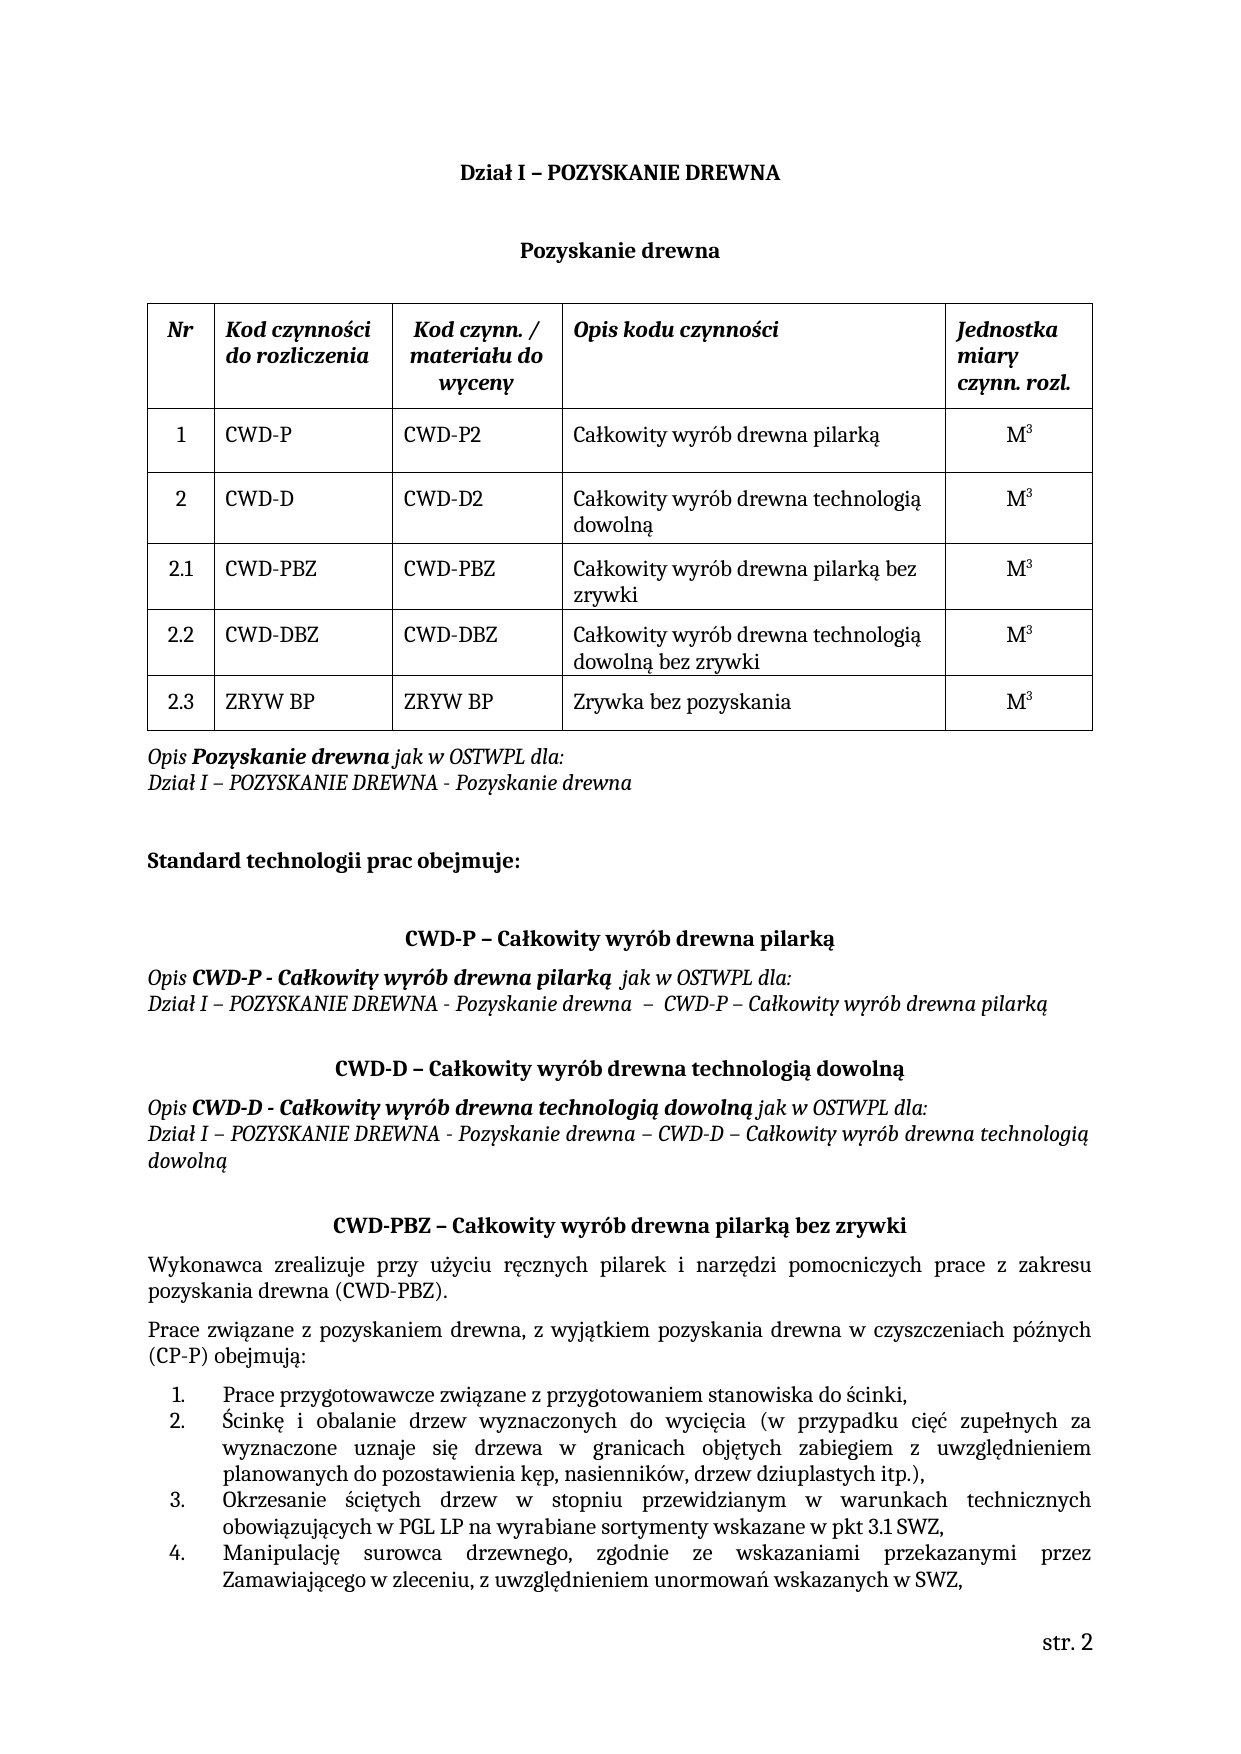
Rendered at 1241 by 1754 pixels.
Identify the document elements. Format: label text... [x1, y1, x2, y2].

table_header Kod czynn. / materiału do wyceny [393, 304, 562, 408]
table_cell 2.1 [148, 544, 214, 609]
table_cell M3 [946, 409, 1092, 472]
table_cell Zrywka bez pozyskania [563, 676, 945, 730]
list Ścinkę i obalanie drzew wyznaczonych do wycięcia (w przypadku cięć zupełnych za wyznaczone uznaje się drzewa w granicach objętych zabiegiem z uwzględnieniem planowanych do pozostawienia kęp, nasienników, drzew dziuplastych itp.), [185, 1408, 1093, 1487]
table_cell Całkowity wyrób drewna pilarką [563, 409, 945, 472]
text CWD-P – Całkowity wyrób drewna pilarką [148, 925, 1093, 952]
table_cell CWD-PBZ [215, 544, 392, 609]
table_cell M3 [946, 544, 1092, 609]
table_cell Całkowity wyrób drewna technologią dowolną bez zrywki [563, 610, 945, 675]
table_cell M3 [946, 610, 1092, 675]
text Pozyskanie drewna [148, 238, 1093, 264]
table_header Nr [148, 304, 214, 408]
table_cell CWD-PBZ [393, 544, 562, 609]
table_cell ZRYW BP [215, 676, 392, 730]
table_cell Całkowity wyrób drewna technologią dowolną [563, 473, 945, 542]
text Opis Pozyskanie drewna jak w OSTWPL dla: [148, 744, 1093, 770]
table_cell M3 [946, 473, 1092, 542]
text Prace związane z pozyskaniem drewna, z wyjątkiem pozyskania drewna w czyszczeniach późnych (CP-P) obejmują: [148, 1317, 1093, 1369]
table_cell CWD-P [215, 409, 392, 472]
text CWD-PBZ – Całkowity wyrób drewna pilarką bez zrywki [148, 1213, 1093, 1239]
table_cell Całkowity wyrób drewna pilarką bez zrywki [563, 544, 945, 609]
table_cell 2.2 [148, 610, 214, 675]
list Prace przygotowawcze związane z przygotowaniem stanowiska do ścinki, [185, 1382, 1093, 1408]
text Dział I – POZYSKANIE DREWNA - Pozyskanie drewna – CWD-P – Całkowity wyrób drewna pilarką [148, 991, 1093, 1017]
table_cell CWD-DBZ [393, 610, 562, 675]
text Dział I – POZYSKANIE DREWNA - Pozyskanie drewna – CWD-D – Całkowity wyrób drewna technologią dowolną [148, 1121, 1093, 1174]
table_cell 2.3 [148, 676, 214, 730]
text Dział I – POZYSKANIE DREWNA - Pozyskanie drewna [148, 770, 1093, 796]
table_cell ZRYW BP [393, 676, 562, 730]
table_cell CWD-D2 [393, 473, 562, 542]
text Opis CWD-D - Całkowity wyrób drewna technologią dowolną jak w OSTWPL dla: [148, 1095, 1093, 1121]
table_cell 2 [148, 473, 214, 542]
text Opis CWD-P - Całkowity wyrób drewna pilarką jak w OSTWPL dla: [148, 964, 1093, 991]
list Manipulację surowca drzewnego, zgodnie ze wskazaniami przekazanymi przez Zamawiającego w zleceniu, z uwzględnieniem unormowań wskazanych w SWZ, [185, 1540, 1093, 1593]
table_cell 1 [148, 409, 214, 472]
text Dział I – POZYSKANIE DREWNA [148, 160, 1093, 186]
text Wykonawca zrealizuje przy użyciu ręcznych pilarek i narzędzi pomocniczych prace z zakresu pozyskania drewna (CWD-PBZ). [148, 1251, 1093, 1304]
text CWD-D – Całkowity wyrób drewna technologią dowolną [148, 1056, 1093, 1082]
table_header Jednostka miary czynn. rozl. [946, 304, 1092, 408]
table_cell CWD-P2 [393, 409, 562, 472]
table_header Kod czynności do rozliczenia [215, 304, 392, 408]
table_header Opis kodu czynności [563, 304, 945, 408]
table_cell CWD-DBZ [215, 610, 392, 675]
list Okrzesanie ściętych drzew w stopniu przewidzianym w warunkach technicznych obowiązujących w PGL LP na wyrabiane sortymenty wskazane w pkt 3.1 SWZ, [185, 1487, 1093, 1540]
table_cell M3 [946, 676, 1092, 730]
text Standard technologii prac obejmuje: [148, 848, 1093, 874]
table_cell CWD-D [215, 473, 392, 542]
